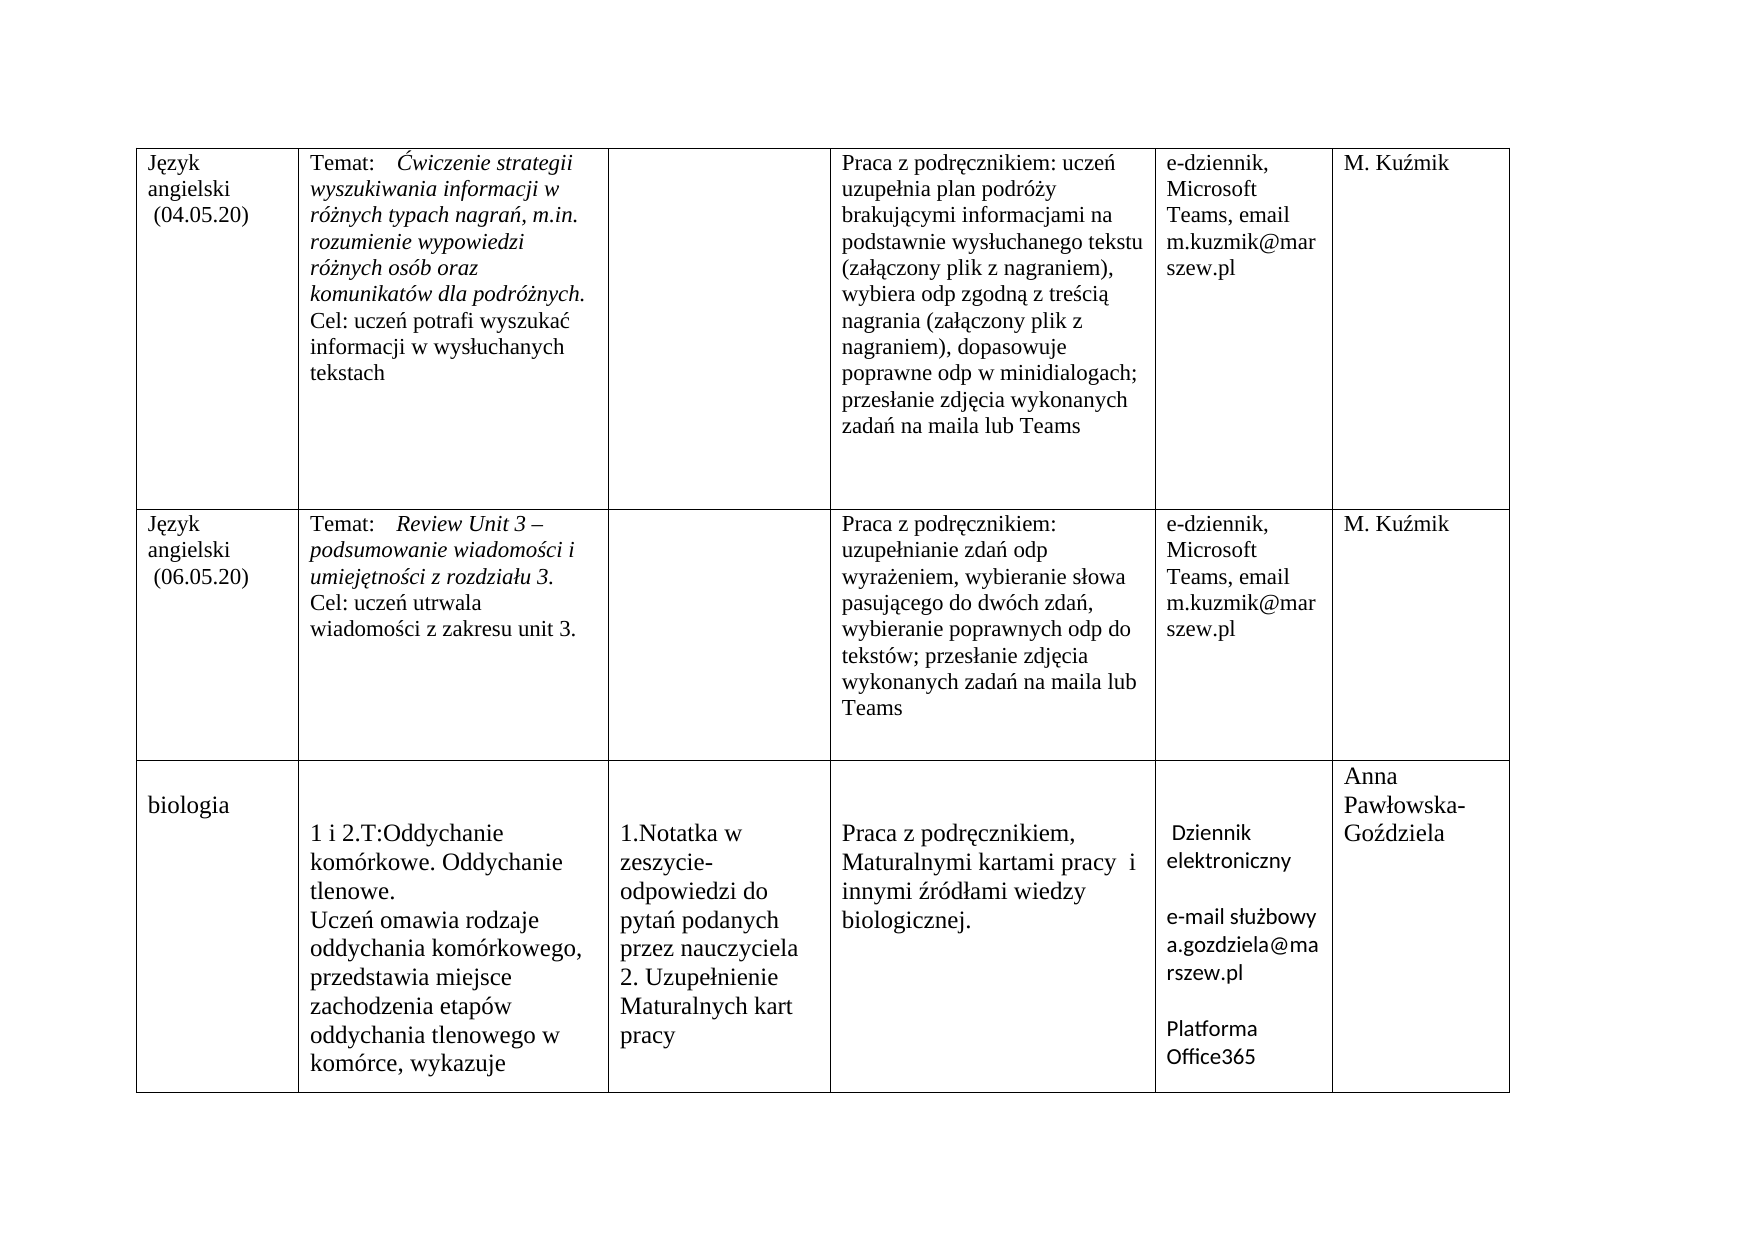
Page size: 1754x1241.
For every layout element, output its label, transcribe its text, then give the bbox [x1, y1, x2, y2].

table_cell Język angielski (06.05.20) [137, 510, 298, 760]
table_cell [831, 761, 1155, 1092]
table_cell e-dziennik, Microsoft Teams, email m.kuzmik@marszew.pl [1156, 149, 1332, 509]
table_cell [609, 761, 830, 1092]
table_cell biologia [137, 761, 298, 1092]
table_cell [609, 149, 830, 509]
table_cell Praca z podręcznikiem: uzupełnianie zdań odp wyrażeniem, wybieranie słowa pasującego do dwóch zdań, wybieranie poprawnych odp do tekstów; przesłanie zdjęcia wykonanych zadań na maila lub Teams [831, 510, 1155, 760]
table_cell Temat: Ćwiczenie strategii wyszukiwania informacji w różnych typach nagrań, m.in. rozumienie wypowiedzi różnych osób oraz komunikatów dla podróżnych. Cel: uczeń potrafi wyszukać informacji w wysłuchanych tekstach [299, 149, 608, 509]
table_cell M. Kuźmik [1333, 510, 1509, 760]
table_cell e-dziennik, Microsoft Teams, email m.kuzmik@marszew.pl [1156, 510, 1332, 760]
table_cell [609, 510, 830, 760]
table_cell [1156, 761, 1332, 1092]
table_cell Język angielski (04.05.20) [137, 149, 298, 509]
table_cell M. Kuźmik [1333, 149, 1509, 509]
table_cell Praca z podręcznikiem: uczeń uzupełnia plan podróży brakującymi informacjami na podstawnie wysłuchanego tekstu (załączony plik z nagraniem), wybiera odp zgodną z treścią nagrania (załączony plik z nagraniem), dopasowuje poprawne odp w minidialogach; przesłanie zdjęcia wykonanych zadań na maila lub Teams [831, 149, 1155, 509]
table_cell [1333, 761, 1509, 1092]
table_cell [299, 761, 608, 1092]
table_cell Temat: Review Unit 3 – podsumowanie wiadomości i umiejętności z rozdziału 3. Cel: uczeń utrwala wiadomości z zakresu unit 3. [299, 510, 608, 760]
